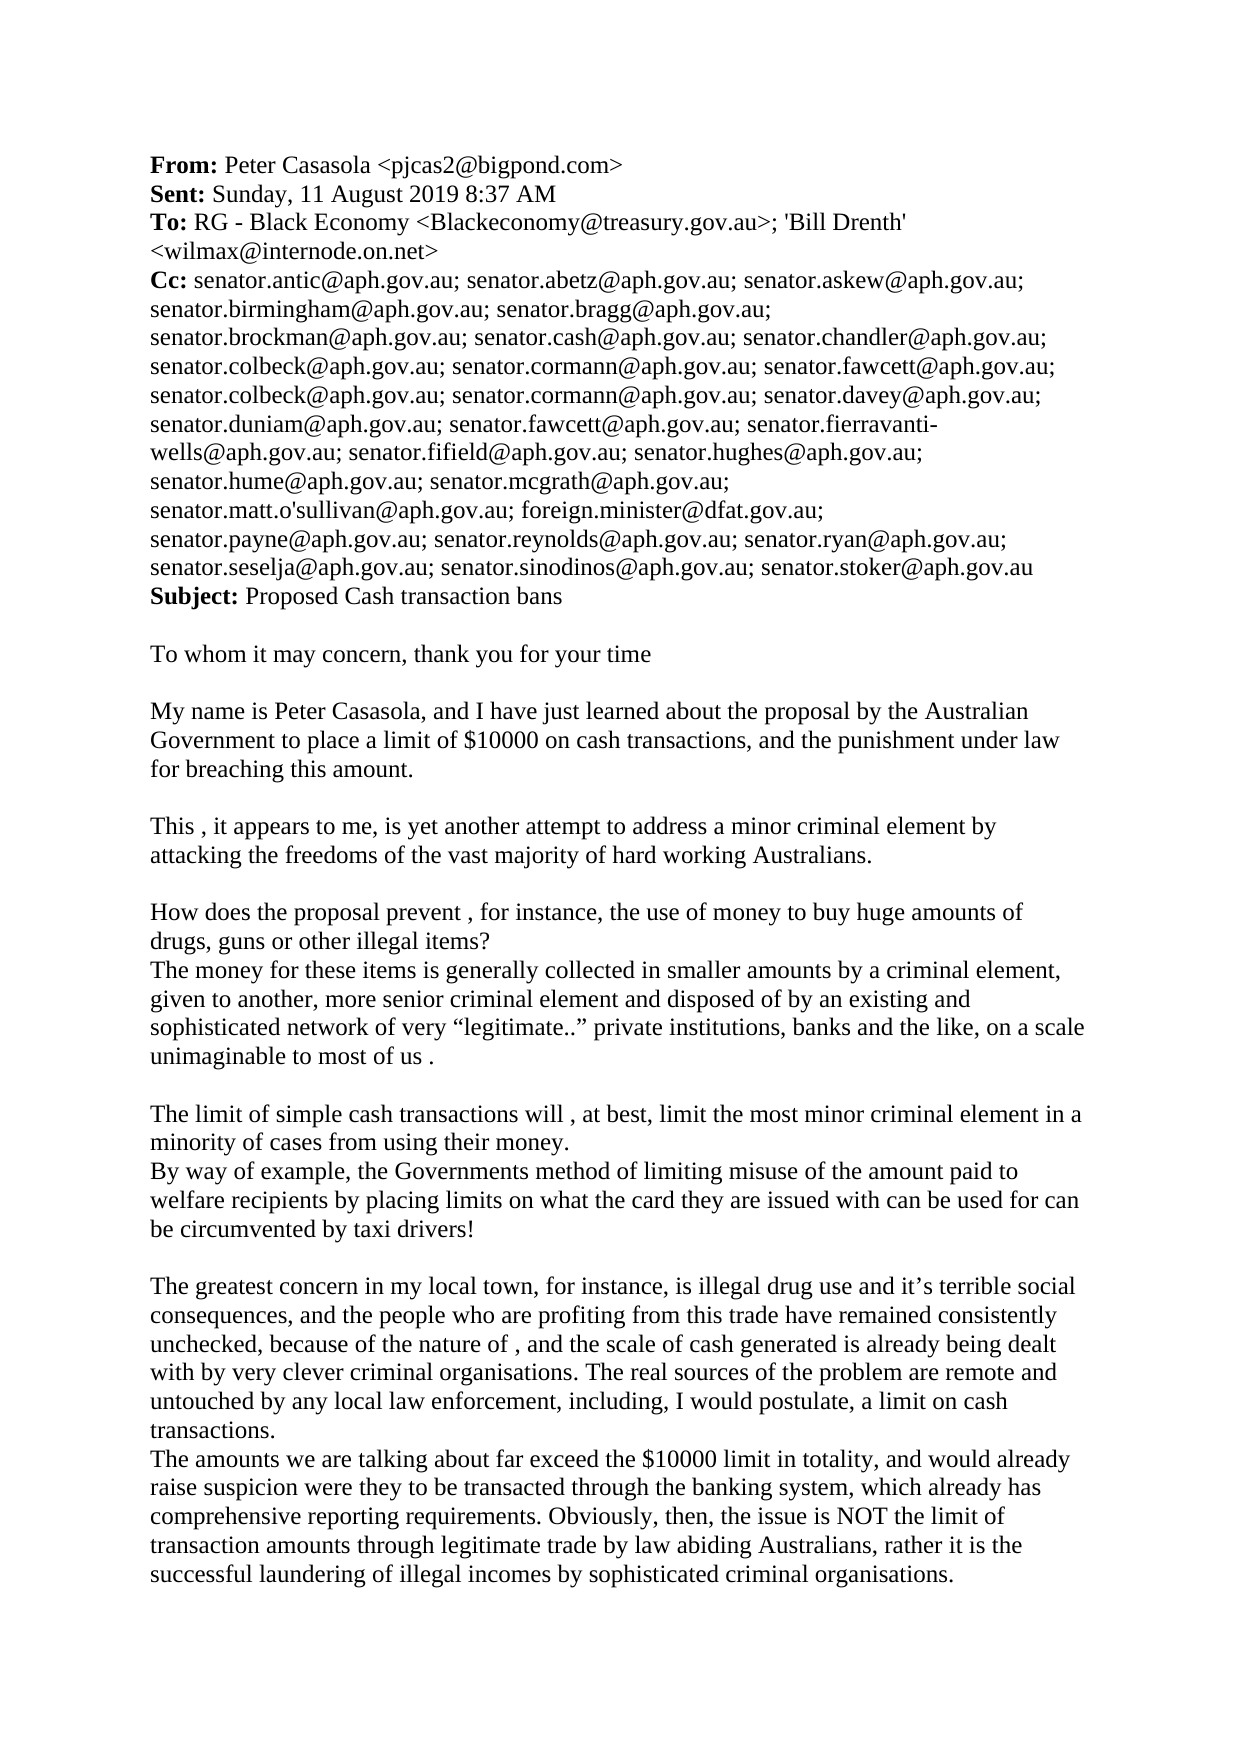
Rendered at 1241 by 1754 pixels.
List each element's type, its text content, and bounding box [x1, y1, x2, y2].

text The money for these items is generally collected in smaller amounts by a criminal element, given to another, more senior criminal element and disposed of by an existing and sophisticated network of very “legitimate..” private institutions, banks and the like, on a scale unimaginable to most of us . [150, 955, 1090, 1070]
text This , it appears to me, is yet another attempt to address a minor criminal element by attacking the freedoms of the vast majority of hard working Australians. [150, 811, 1090, 869]
text The greatest concern in my local town, for instance, is illegal drug use and it’s terrible social consequences, and the people who are profiting from this trade have remained consistently unchecked, because of the nature of , and the scale of cash generated is already being dealt with by very clever criminal organisations. The real sources of the problem are remote and untouched by any local law enforcement, including, I would postulate, a limit on cash transactions. [150, 1271, 1090, 1444]
text From: Peter Casasola <pjcas2@bigpond.com> Sent: Sunday, 11 August 2019 8:37 AM To: RG - Black Economy <Blackeconomy@treasury.gov.au>; 'Bill Drenth' <wilmax@internode.on.net> Cc: senator.antic@aph.gov.au; senator.abetz@aph.gov.au; senator.askew@aph.gov.au; senator.birmingham@aph.gov.au; senator.bragg@aph.gov.au; senator.brockman@aph.gov.au; senator.cash@aph.gov.au; senator.chandler@aph.gov.au; senator.colbeck@aph.gov.au; senator.cormann@aph.gov.au; senator.fawcett@aph.gov.au; senator.colbeck@aph.gov.au; senator.cormann@aph.gov.au; senator.davey@aph.gov.au; senator.duniam@aph.gov.au; senator.fawcett@aph.gov.au; senator.fierravanti-wells@aph.gov.au; senator.fifield@aph.gov.au; senator.hughes@aph.gov.au; senator.hume@aph.gov.au; senator.mcgrath@aph.gov.au; senator.matt.o'sullivan@aph.gov.au; foreign.minister@dfat.gov.au; senator.payne@aph.gov.au; senator.reynolds@aph.gov.au; senator.ryan@aph.gov.au; senator.seselja@aph.gov.au; senator.sinodinos@aph.gov.au; senator.stoker@aph.gov.au Subject: Proposed Cash transaction bans [150, 150, 1090, 610]
text By way of example, the Governments method of limiting misuse of the amount paid to welfare recipients by placing limits on what the card they are issued with can be used for can be circumvented by taxi drivers! [150, 1156, 1090, 1242]
text How does the proposal prevent , for instance, the use of money to buy huge amounts of drugs, guns or other illegal items? [150, 897, 1090, 955]
text The limit of simple cash transactions will , at best, limit the most minor criminal element in a minority of cases from using their money. [150, 1099, 1090, 1156]
text My name is Peter Casasola, and I have just learned about the proposal by the Australian Government to place a limit of $10000 on cash transactions, and the punishment under law for breaching this amount. [150, 696, 1090, 782]
text The amounts we are talking about far exceed the $10000 limit in totality, and would already raise suspicion were they to be transacted through the banking system, which already has comprehensive reporting requirements. Obviously, then, the issue is NOT the limit of transaction amounts through legitimate trade by law abiding Australians, rather it is the successful laundering of illegal incomes by sophisticated criminal organisations. [150, 1444, 1090, 1587]
text To whom it may concern, thank you for your time [150, 639, 1090, 667]
